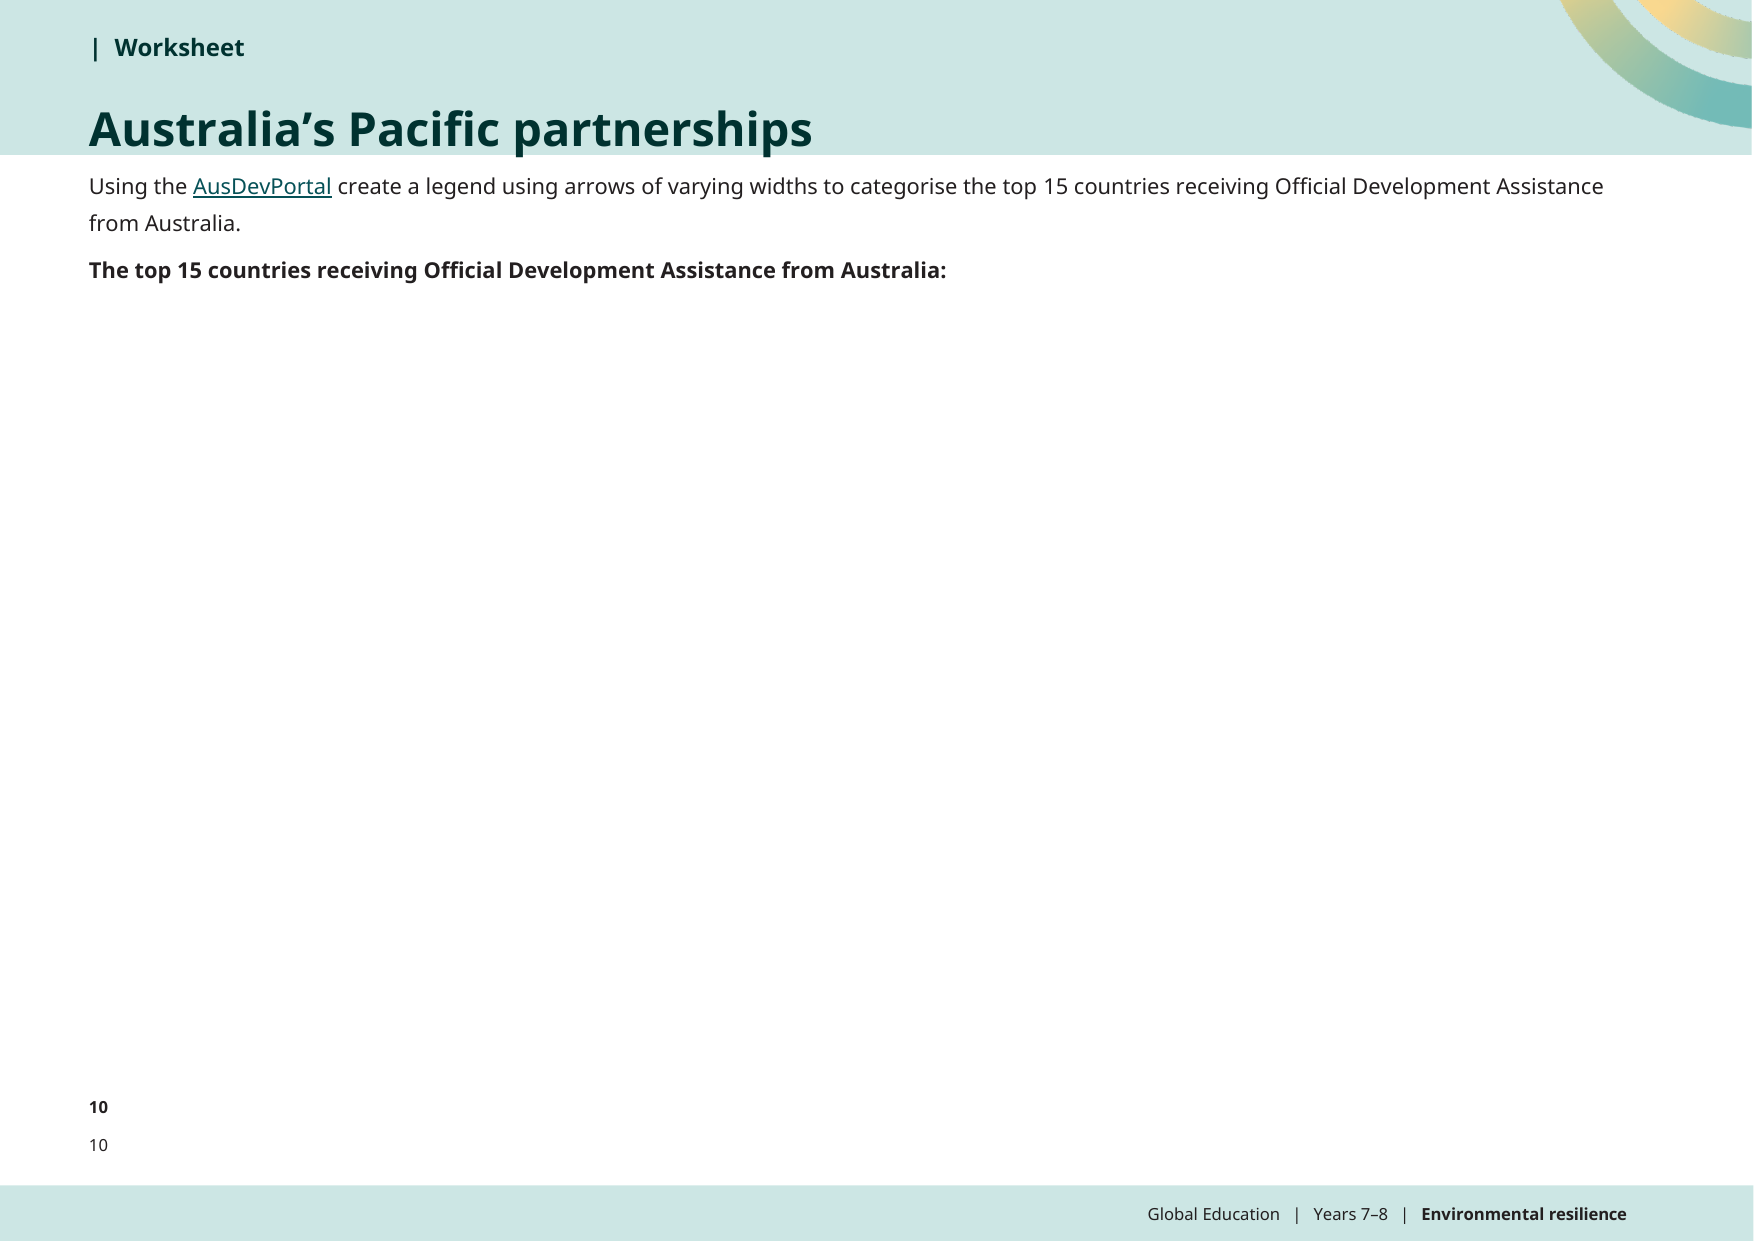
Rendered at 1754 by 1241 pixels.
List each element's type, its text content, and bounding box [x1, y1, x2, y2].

picture [1540, 0, 1752, 148]
text Using the AusDevPortal create a legend using arrows of varying widths to categorise the top 15 countries receiving Official Development Assistance from Australia. [89, 171, 1636, 237]
text The top 15 countries receiving Official Development Assistance from Australia: [89, 255, 1636, 285]
subtitle Australia’s Pacific partnerships [89, 96, 1636, 160]
